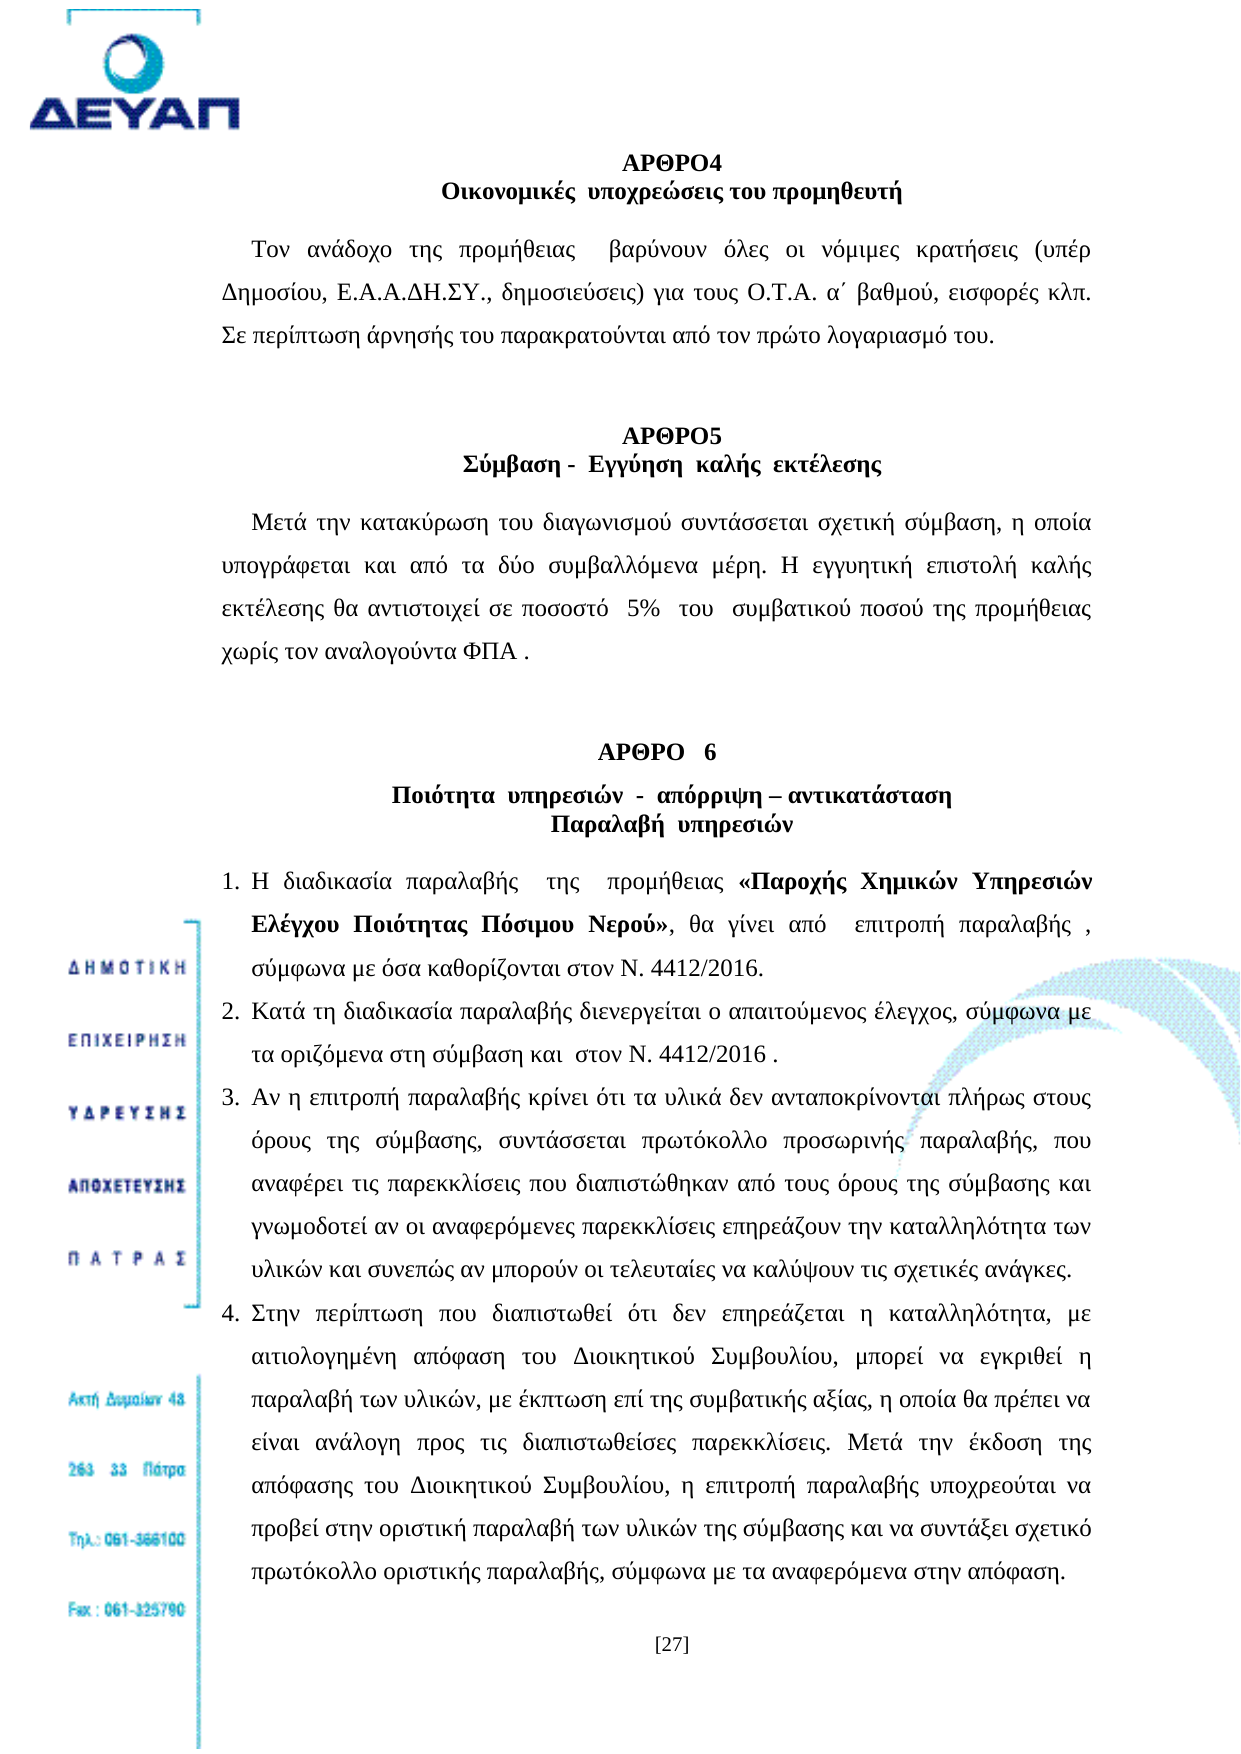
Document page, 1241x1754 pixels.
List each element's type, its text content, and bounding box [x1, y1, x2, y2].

text Παραλαβή υπηρεσιών [221, 809, 1122, 838]
text Ποιότητα υπηρεσιών - απόρριψη – αντικατάσταση [221, 780, 1122, 809]
list Στην περίπτωση που διαπιστωθεί ότι δεν επηρεάζεται η καταλληλότητα, με αιτιολογημένη απόφαση του Διοικητικού Συμβουλίου, μπορεί να εγκριθεί η παραλαβή των υλικών, με έκπτωση επί της συμβατικής αξίας, η οποία θα πρέπει να είναι ανάλογη προς τις διαπιστωθείσες παρεκκλίσεις. Μετά την έκδοση της απόφασης του Διοικητικού Συμβουλίου, η επιτροπή παραλαβής υποχρεούται να προβεί στην οριστική παραλαβή των υλικών της σύμβασης και να συντάξει σχετικό πρωτόκολλο οριστικής παραλαβής, σύμφωνα με τα αναφερόμενα στην απόφαση. [221, 1298, 1093, 1585]
list Η διαδικασία παραλαβής της προμήθειας «Παροχής Χημικών Υπηρεσιών Ελέγχου Ποιότητας Πόσιμου Νερού», θα γίνει από επιτροπή παραλαβής , σύμφωνα με όσα καθορίζονται στον Ν. 4412/2016. [221, 866, 1093, 981]
picture [29, 9, 1241, 1749]
text Σύμβαση - Εγγύηση καλής εκτέλεσης [221, 449, 1122, 478]
text ΑΡΘΡΟ4 [221, 148, 1122, 176]
text ΑΡΘΡΟ 6 [221, 737, 1093, 766]
text ΑΡΘΡΟ5 [221, 421, 1122, 449]
list Αν η επιτροπή παραλαβής κρίνει ότι τα υλικά δεν ανταποκρίνονται πλήρως στους όρους της σύμβασης, συντάσσεται πρωτόκολλο προσωρινής παραλαβής, που αναφέρει τις παρεκκλίσεις που διαπιστώθηκαν από τους όρους της σύμβασης και γνωμοδοτεί αν οι αναφερόμενες παρεκκλίσεις επηρεάζουν την καταλληλότητα των υλικών και συνεπώς αν μπορούν οι τελευταίες να καλύψουν τις σχετικές ανάγκες. [221, 1082, 1093, 1283]
list Κατά τη διαδικασία παραλαβής διενεργείται ο απαιτούμενος έλεγχος, σύμφωνα με τα οριζόμενα στη σύμβαση και στον Ν. 4412/2016 . [221, 996, 1093, 1068]
text Τον ανάδοχο της προμήθειας βαρύνουν όλες οι νόμιμες κρατήσεις (υπέρ Δημοσίου, Ε.Α.Α.ΔΗ.ΣΥ., δημοσιεύσεις) για τους Ο.Τ.Α. α΄ βαθμού, εισφορές κλπ. Σε περίπτωση άρνησής του παρακρατούνται από τον πρώτο λογαριασμό του. [221, 234, 1093, 349]
text Οικονομικές υποχρεώσεις του προμηθευτή [221, 176, 1122, 205]
text Μετά την κατακύρωση του διαγωνισμού συντάσσεται σχετική σύμβαση, η οποία υπογράφεται και από τα δύο συμβαλλόμενα μέρη. Η εγγυητική επιστολή καλής εκτέλεσης θα αντιστοιχεί σε ποσοστό 5% του συμβατικού ποσού της προμήθειας χωρίς τον αναλογούντα ΦΠΑ . [221, 507, 1093, 665]
